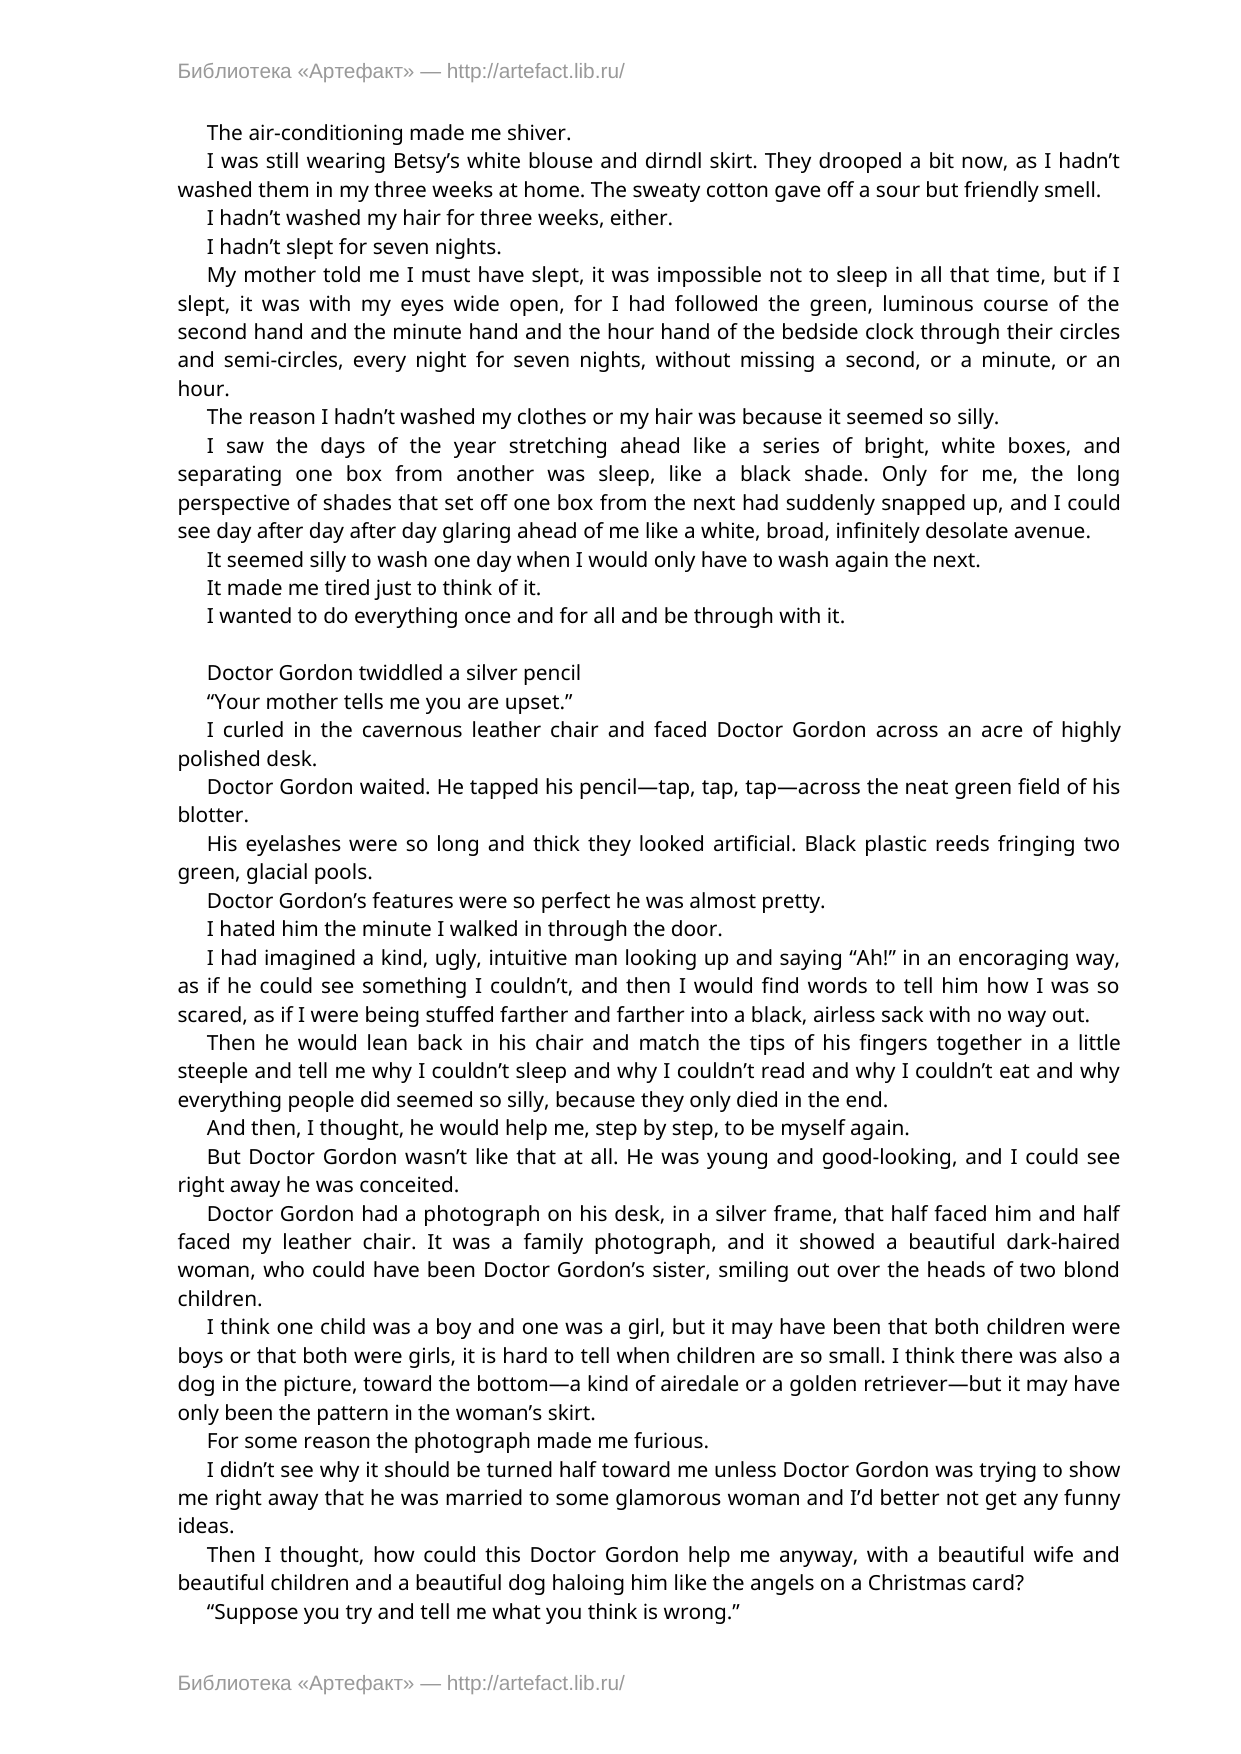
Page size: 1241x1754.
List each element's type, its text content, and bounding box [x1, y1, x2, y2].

text I saw the days of the year stretching ahead like a series of bright, white boxes, and separating one box from another was sleep, like a black shade. Only for me, the long perspective of shades that set off one box from the next had suddenly snapped up, and I could see day after day after day glaring ahead of me like a white, broad, infinitely desolate avenue. [177, 431, 1122, 545]
text Doctor Gordon waited. He tapped his pencil—tap, tap, tap—across the neat green field of his blotter. [177, 772, 1122, 829]
text I hadn’t slept for seven nights. [177, 232, 1122, 260]
text And then, I thought, he would help me, step by step, to be myself again. [177, 1113, 1122, 1142]
text I was still wearing Betsy’s white blouse and dirndl skirt. They drooped a bit now, as I hadn’t washed them in my three weeks at home. The sweaty cotton gave off a sour but friendly smell. [177, 147, 1122, 203]
text The air-conditioning made me shiver. [177, 118, 1122, 147]
text I curled in the cavernous leather chair and faced Doctor Gordon across an acre of highly polished desk. [177, 715, 1122, 772]
text I had imagined a kind, ugly, intuitive man looking up and saying “Ah!” in an encoraging way, as if he could see something I couldn’t, and then I would find words to tell him how I was so scared, as if I were being stuffed farther and farther into a black, airless sack with no way out. [177, 943, 1122, 1028]
text Doctor Gordon twiddled a silver pencil [177, 658, 1122, 687]
text For some reason the photograph made me furious. [177, 1426, 1122, 1455]
text “Suppose you try and tell me what you think is wrong.” [177, 1597, 1122, 1625]
text I hated him the minute I walked in through the door. [177, 914, 1122, 943]
text Then he would lean back in his chair and match the tips of his fingers together in a little steeple and tell me why I couldn’t sleep and why I couldn’t read and why I couldn’t eat and why everything people did seemed so silly, because they only died in the end. [177, 1028, 1122, 1113]
text “Your mother tells me you are upset.” [177, 687, 1122, 715]
text It made me tired just to think of it. [177, 573, 1122, 602]
text Doctor Gordon’s features were so perfect he was almost pretty. [177, 886, 1122, 914]
text But Doctor Gordon wasn’t like that at all. He was young and good-looking, and I could see right away he was conceited. [177, 1142, 1122, 1199]
text I didn’t see why it should be turned half toward me unless Doctor Gordon was trying to show me right away that he was married to some glamorous woman and I’d better not get any funny ideas. [177, 1455, 1122, 1540]
text Then I thought, how could this Doctor Gordon help me anyway, with a beautiful wife and beautiful children and a beautiful dog haloing him like the angels on a Christmas card? [177, 1540, 1122, 1597]
text I hadn’t washed my hair for three weeks, either. [177, 203, 1122, 232]
text It seemed silly to wash one day when I would only have to wash again the next. [177, 545, 1122, 573]
text I think one child was a boy and one was a girl, but it may have been that both children were boys or that both were girls, it is hard to tell when children are so small. I think there was also a dog in the picture, toward the bottom—a kind of airedale or a golden retriever—but it may have only been the pattern in the woman’s skirt. [177, 1312, 1122, 1426]
text His eyelashes were so long and thick they looked artificial. Black plastic reeds fringing two green, glacial pools. [177, 829, 1122, 886]
text Doctor Gordon had a photograph on his desk, in a silver frame, that half faced him and half faced my leather chair. It was a family photograph, and it showed a beautiful dark-haired woman, who could have been Doctor Gordon’s sister, smiling out over the heads of two blond children. [177, 1199, 1122, 1312]
text My mother told me I must have slept, it was impossible not to sleep in all that time, but if I slept, it was with my eyes wide open, for I had followed the green, luminous course of the second hand and the minute hand and the hour hand of the bedside clock through their circles and semi-circles, every night for seven nights, without missing a second, or a minute, or an hour. [177, 260, 1122, 402]
text The reason I hadn’t washed my clothes or my hair was because it seemed so silly. [177, 402, 1122, 431]
text I wanted to do everything once and for all and be through with it. [177, 602, 1122, 630]
